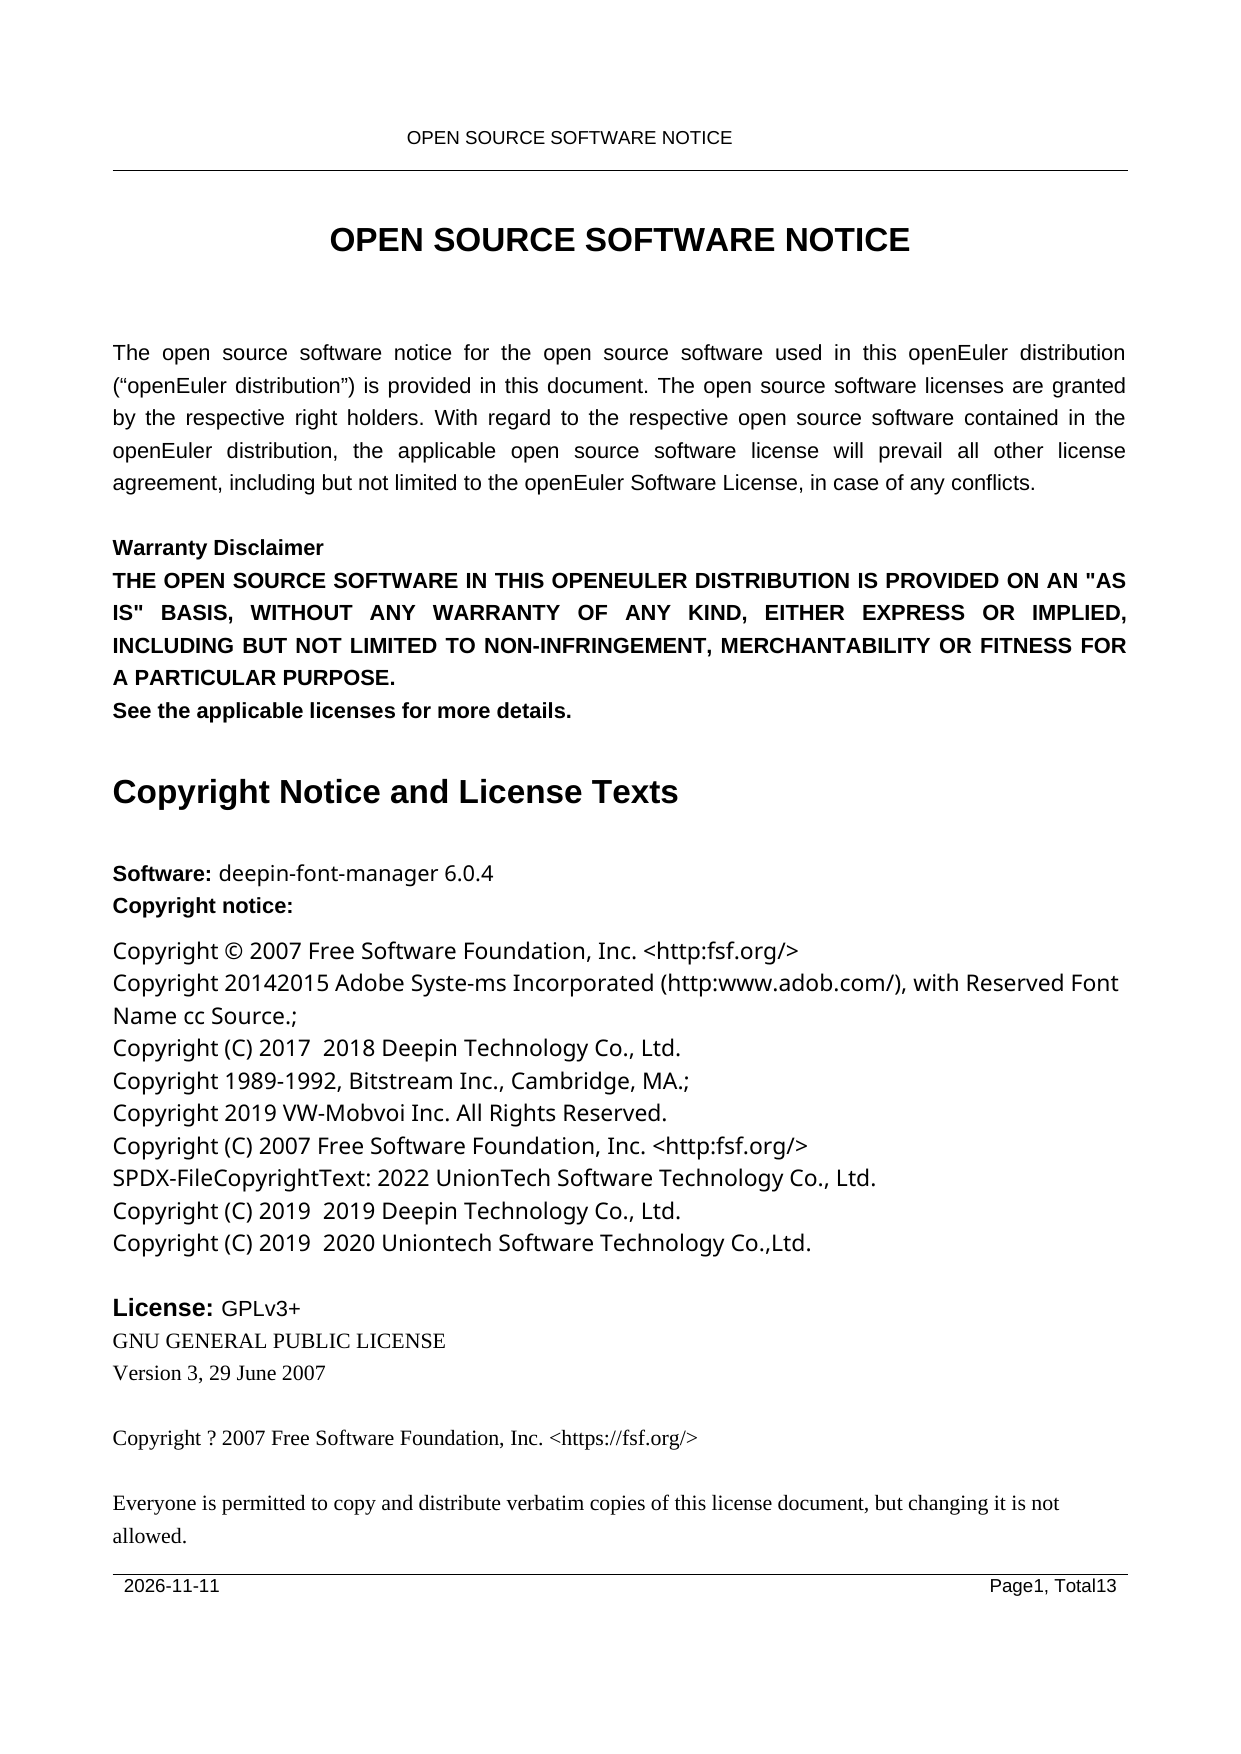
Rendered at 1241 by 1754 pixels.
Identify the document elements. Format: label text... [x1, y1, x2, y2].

title Software: deepin-font-manager 6.0.4 [112, 856, 1128, 889]
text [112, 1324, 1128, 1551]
text THE OPEN SOURCE SOFTWARE IN THIS OPENEULER DISTRIBUTION IS PROVIDED ON AN "AS IS" BASIS, WITHOUT ANY WARRANTY OF ANY KIND, EITHER EXPRESS OR IMPLIED, INCLUDING BUT NOT LIMITED TO NON-INFRINGEMENT, MERCHANTABILITY OR FITNESS FOR A PARTICULAR PURPOSE. See the applicable licenses for more details. [112, 564, 1128, 726]
text License: GPLv3+ [112, 1291, 1128, 1324]
text The open source software notice for the open source software used in this openEuler distribution (“openEuler distribution”) is provided in this document. The open source software licenses are granted by the respective right holders. With regard to the respective open source software contained in the openEuler distribution, the applicable open source software license will prevail all other license agreement, including but not limited to the openEuler Software License, in case of any conflicts. [112, 336, 1128, 499]
text Copyright notice: [112, 889, 1128, 921]
text Copyright Notice and License Texts [112, 759, 1128, 824]
text OPEN SOURCE SOFTWARE NOTICE [112, 206, 1128, 271]
text Warranty Disclaimer [112, 531, 1128, 564]
text Copyright © 2007 Free Software Foundation, Inc. <http:fsf.org/> Copyright 20142015 Adobe Syste-ms Incorporated (http:www.adob.com/), with Reserved Font Name cc Source.; Copyright (C) 2017 2018 Deepin Technology Co., Ltd. Copyright 1989-1992, Bitstream Inc., Cambridge, MA.; Copyright 2019 VW-Mobvoi Inc. All Rights Reserved. Copyright (C) 2007 Free Software Foundation, Inc. <http:fsf.org/> SPDX-FileCopyrightText: 2022 UnionTech Software Technology Co., Ltd. Copyright (C) 2019 2019 Deepin Technology Co., Ltd. Copyright (C) 2019 2020 Uniontech Software Technology Co.,Ltd. [112, 934, 1128, 1291]
